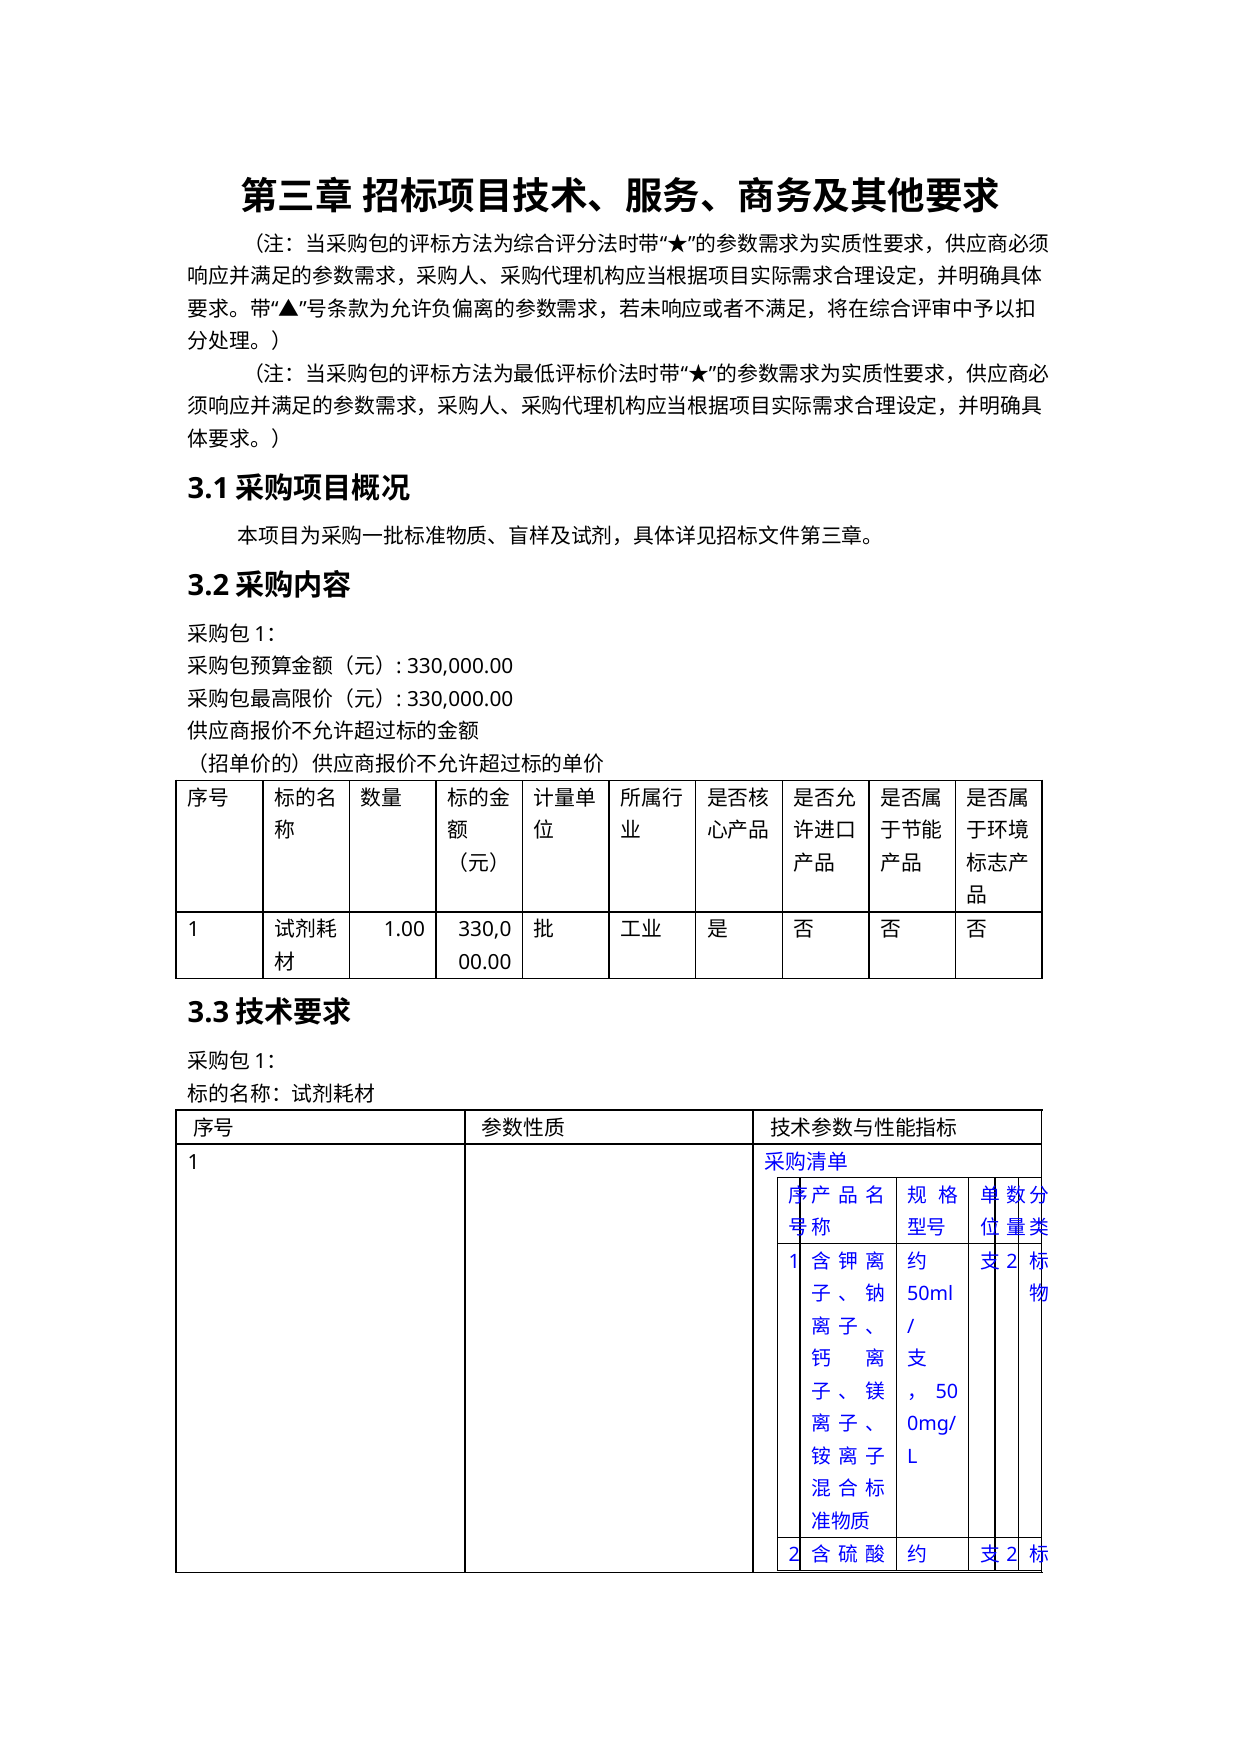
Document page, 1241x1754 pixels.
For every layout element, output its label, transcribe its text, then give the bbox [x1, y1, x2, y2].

text （招单价的）供应商报价不允许超过标的单价 [187, 747, 1053, 779]
table_header 标的金额 （元） [437, 781, 522, 911]
table_header 是否属于节能产品 [870, 781, 955, 911]
text 标的名称：试剂耗材 [187, 1077, 1053, 1109]
table_cell [466, 1145, 752, 1571]
text 本项目为采购一批标准物质、盲样及试剂，具体详见招标文件第三章。 [187, 519, 1053, 552]
table_header 数量 [350, 781, 435, 911]
table_header 计量单位 [523, 781, 608, 911]
table_cell 是 [696, 913, 782, 978]
text 第三章 招标项目技术、服务、商务及其他要求 [187, 162, 1053, 227]
table_cell 否 [870, 913, 955, 978]
table_cell 330,000.00 [437, 913, 522, 978]
table_header 是否属于环境标志产品 [956, 781, 1041, 911]
text 3.3技术要求 [187, 979, 1053, 1044]
text 采购包预算金额（元）: 330,000.00 [187, 649, 1053, 682]
table_header 序号 [177, 1111, 464, 1143]
text 采购包1： [187, 617, 1053, 649]
table_cell 采购清单 [754, 1145, 1041, 1571]
table_cell 否 [783, 913, 868, 978]
text 采购包最高限价（元）: 330,000.00 [187, 682, 1053, 714]
table_cell 否 [956, 913, 1041, 978]
text （注：当采购包的评标方法为综合评分法时带“★”的参数需求为实质性要求，供应商必须响应并满足的参数需求，采购人、采购代理机构应当根据项目实际需求合理设定，并明确具体要求。带“▲”号条款为允许负偏离的参数需求，若未响应或者不满足，将在综合评审中予以扣分处理。） [187, 227, 1053, 357]
table_header 所属行业 [610, 781, 695, 911]
table_cell 1.00 [350, 913, 435, 978]
text 3.2采购内容 [187, 552, 1053, 617]
text 采购包1： [187, 1044, 1053, 1077]
table_header 参数性质 [466, 1111, 752, 1143]
table_header 技术参数与性能指标 [754, 1111, 1041, 1143]
table_cell 试剂耗材 [264, 913, 349, 978]
table_header 标的名称 [264, 781, 349, 911]
table_header 序号 [177, 781, 262, 911]
table_cell 1 [177, 913, 262, 978]
table_cell 批 [523, 913, 608, 978]
text 供应商报价不允许超过标的金额 [187, 714, 1053, 747]
table_header 是否允许进口产品 [783, 781, 868, 911]
text 3.1采购项目概况 [187, 454, 1053, 519]
text （注：当采购包的评标方法为最低评标价法时带“★”的参数需求为实质性要求，供应商必须响应并满足的参数需求，采购人、采购代理机构应当根据项目实际需求合理设定，并明确具体要求。） [187, 357, 1053, 454]
table_cell 1 [177, 1145, 464, 1571]
table_header 是否核心产品 [696, 781, 782, 911]
table_cell 工业 [610, 913, 695, 978]
